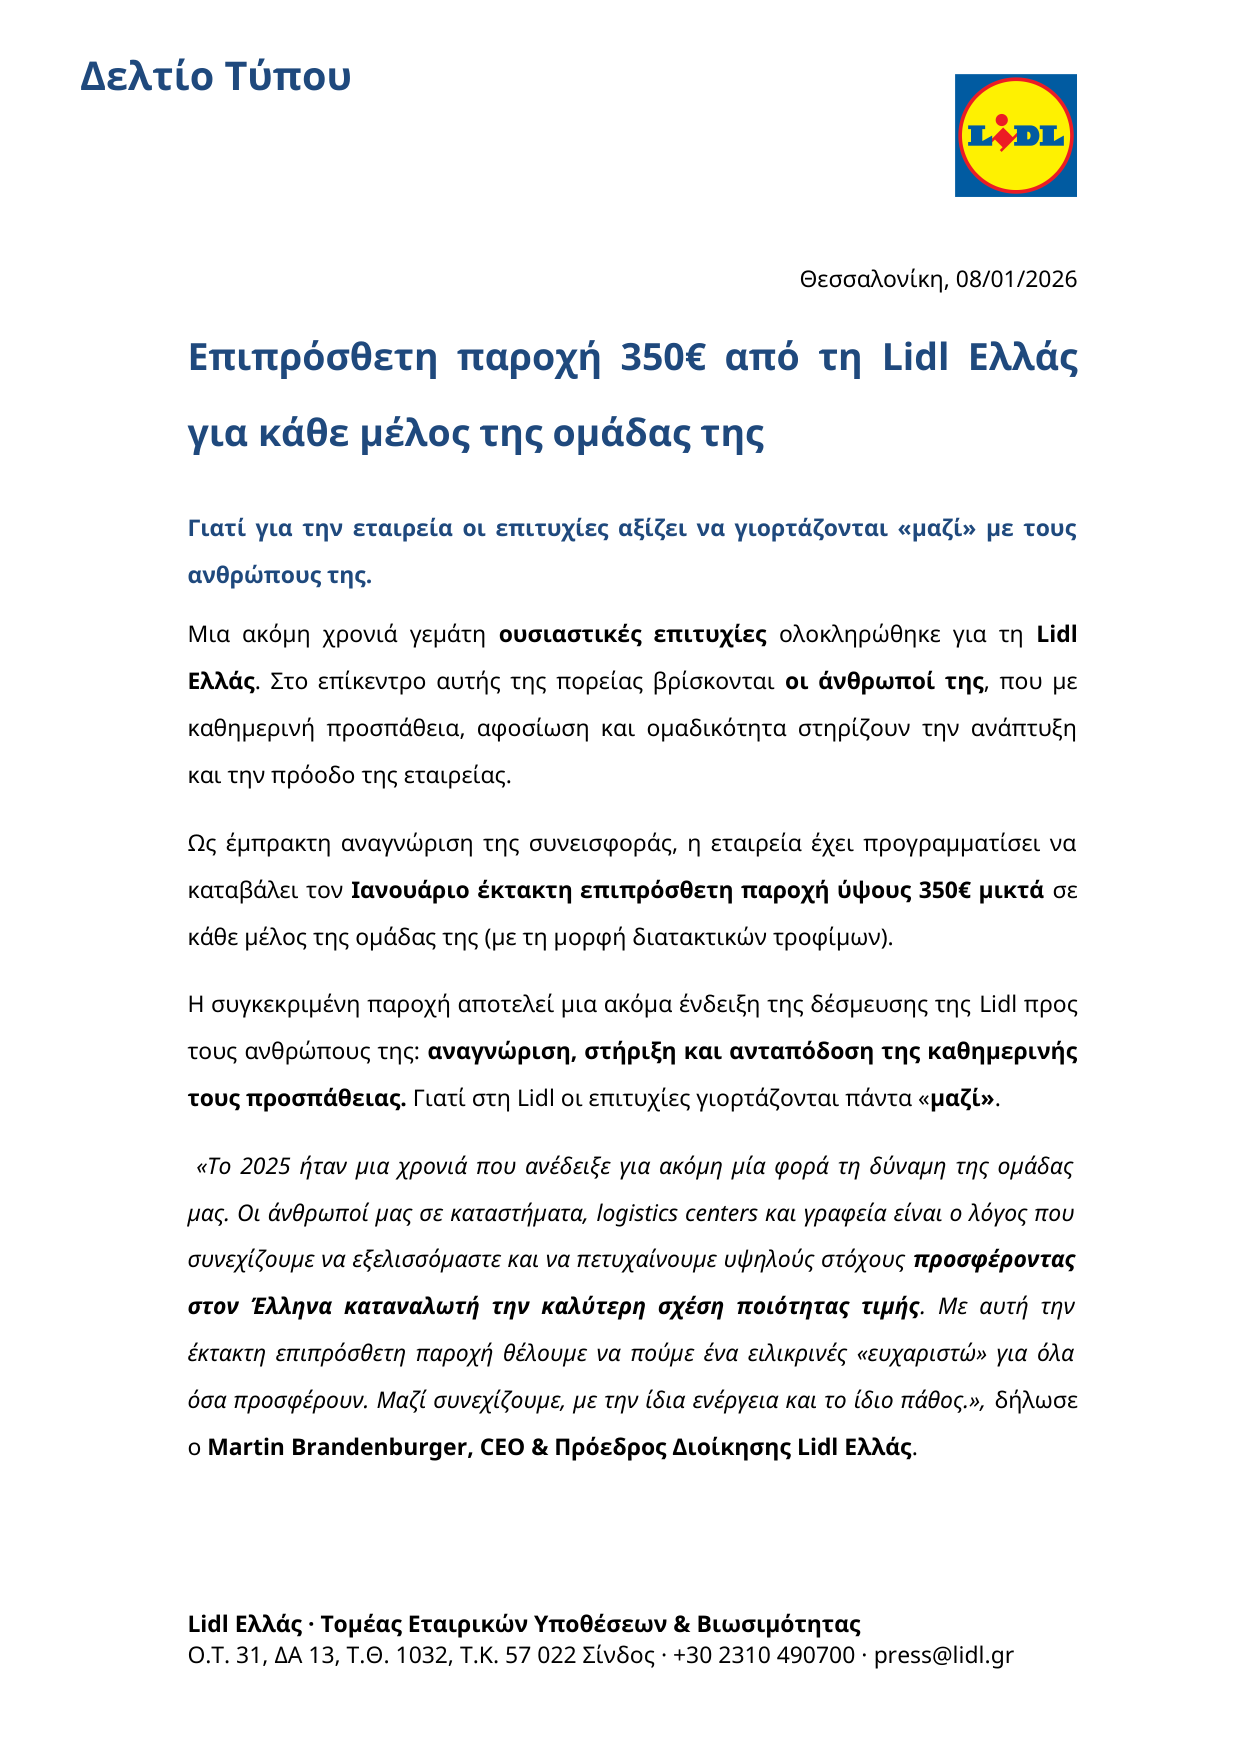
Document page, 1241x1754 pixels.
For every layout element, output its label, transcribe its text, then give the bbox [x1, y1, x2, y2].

text Γιατί για την εταιρεία οι επιτυχίες αξίζει να γιορτάζονται «μαζί» με τους ανθρώπους της. [187, 512, 1078, 590]
text «Το 2025 ήταν μια χρονιά που ανέδειξε για ακόμη μία φορά τη δύναμη της ομάδας μας. Οι άνθρωποί μας σε καταστήματα, logistics centers και γραφεία είναι ο λόγος που συνεχίζουμε να εξελισσόμαστε και να πετυχαίνουμε υψηλούς στόχους προσφέροντας στον Έλληνα καταναλωτή την καλύτερη σχέση ποιότητας τιμής. Με αυτή την έκτακτη επιπρόσθετη παροχή θέλουμε να πούμε ένα ειλικρινές «ευχαριστώ» για όλα όσα προσφέρουν. Μαζί συνεχίζουμε, με την ίδια ενέργεια και το ίδιο πάθος.», δήλωσε ο Martin Brandenburger, CEO & Πρόεδρος Διοίκησης Lidl Ελλάς. [187, 1150, 1078, 1462]
text Θεσσαλονίκη, 08/01/2026 [187, 263, 1078, 294]
text Η συγκεκριμένη παροχή αποτελεί μια ακόμα ένδειξη της δέσμευσης της Lidl προς τους ανθρώπους της: αναγνώριση, στήριξη και ανταπόδοση της καθημερινής τους προσπάθειας. Γιατί στη Lidl οι επιτυχίες γιορτάζονται πάντα «μαζί». [187, 988, 1078, 1113]
text Ως έμπρακτη αναγνώριση της συνεισφοράς, η εταιρεία έχει προγραμματίσει να καταβάλει τον Ιανουάριο έκτακτη επιπρόσθετη παροχή ύψους 350€ μικτά σε κάθε μέλος της ομάδας της (με τη μορφή διατακτικών τροφίμων). [187, 827, 1078, 952]
text Μια ακόμη χρονιά γεμάτη ουσιαστικές επιτυχίες ολοκληρώθηκε για τη Lidl Ελλάς. Στο επίκεντρο αυτής της πορείας βρίσκονται οι άνθρωποί της, που με καθημερινή προσπάθεια, αφοσίωση και ομαδικότητα στηρίζουν την ανάπτυξη και την πρόοδο της εταιρείας. [187, 618, 1078, 790]
picture [954, 73, 1078, 198]
text Επιπρόσθετη παροχή 350€ από τη Lidl Ελλάς για κάθε μέλος της ομάδας της [187, 330, 1078, 457]
